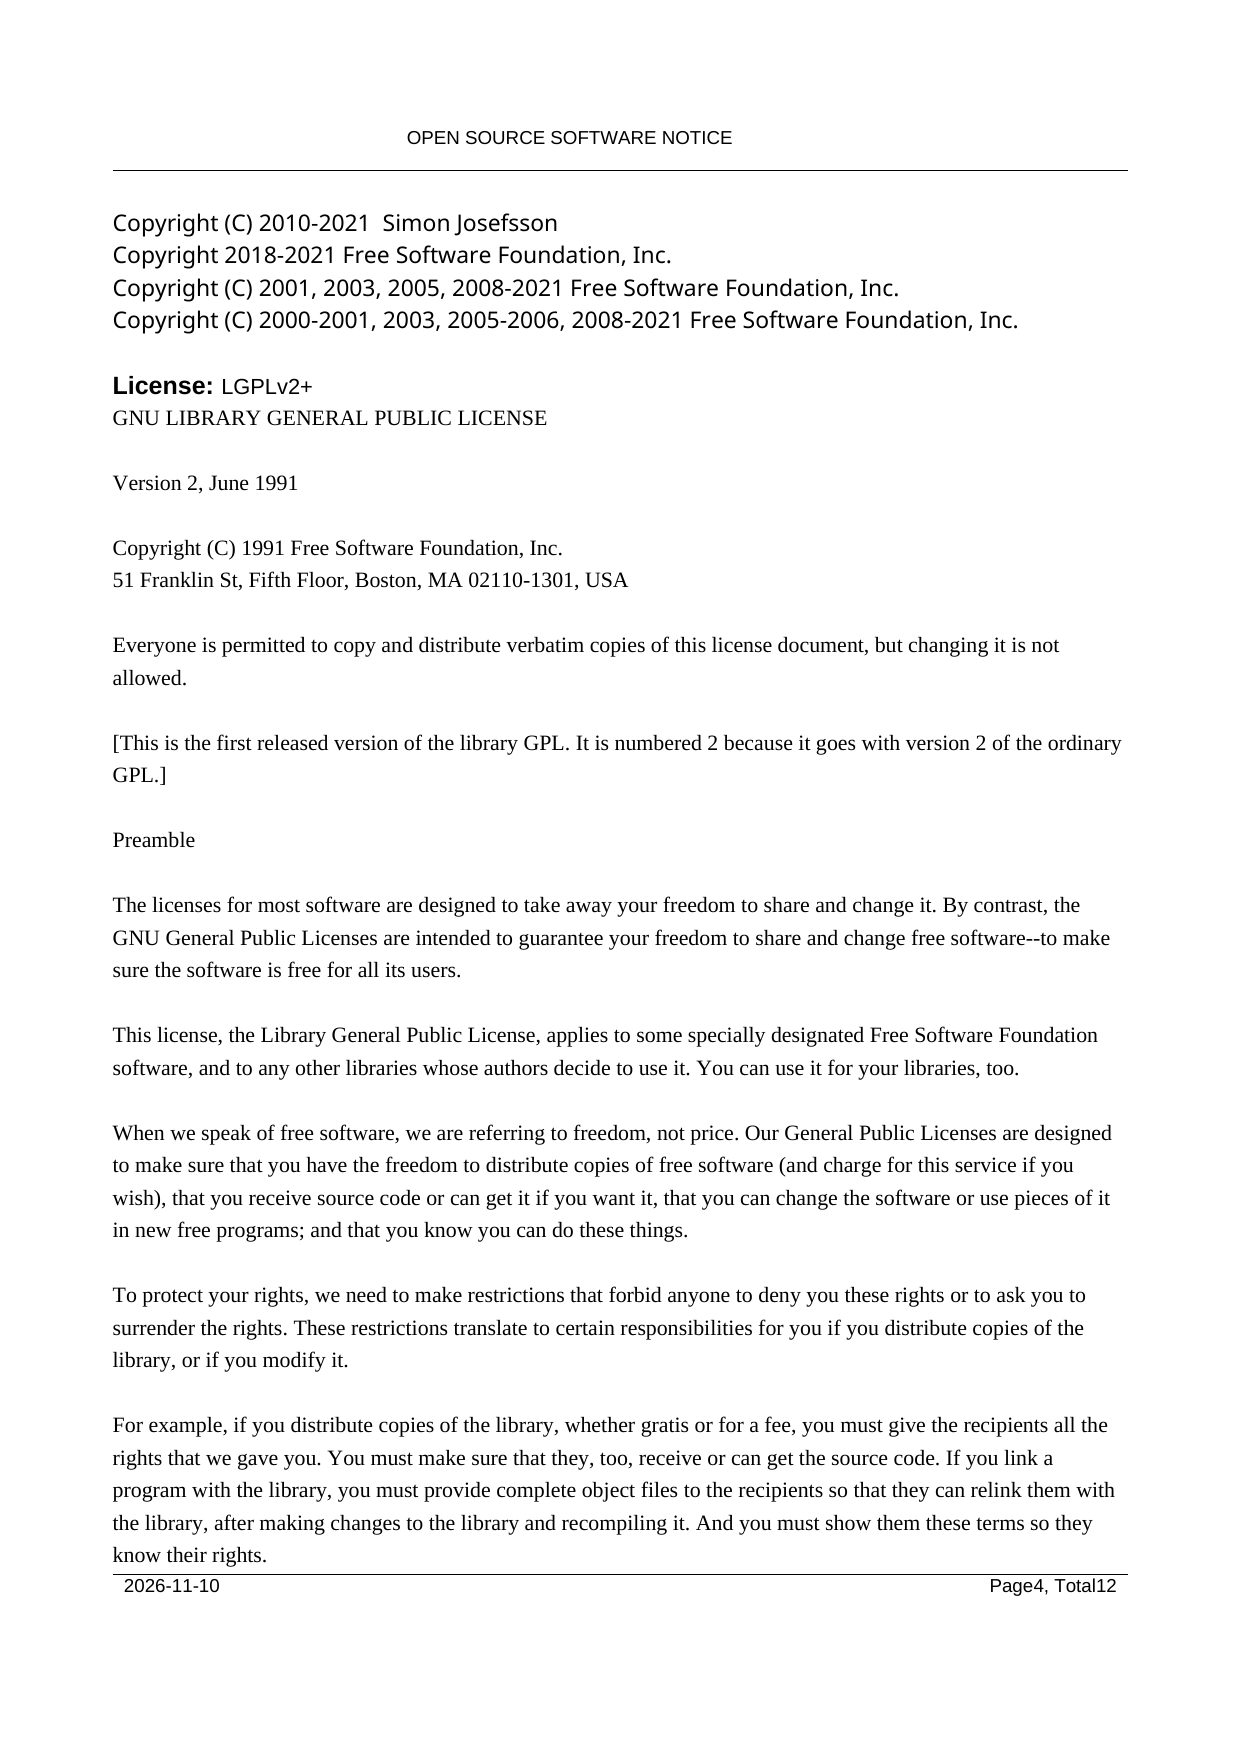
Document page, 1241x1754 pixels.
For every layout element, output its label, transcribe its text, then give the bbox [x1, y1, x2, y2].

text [112, 206, 1128, 369]
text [112, 401, 1128, 1571]
text License: LGPLv2+ [112, 369, 1128, 401]
